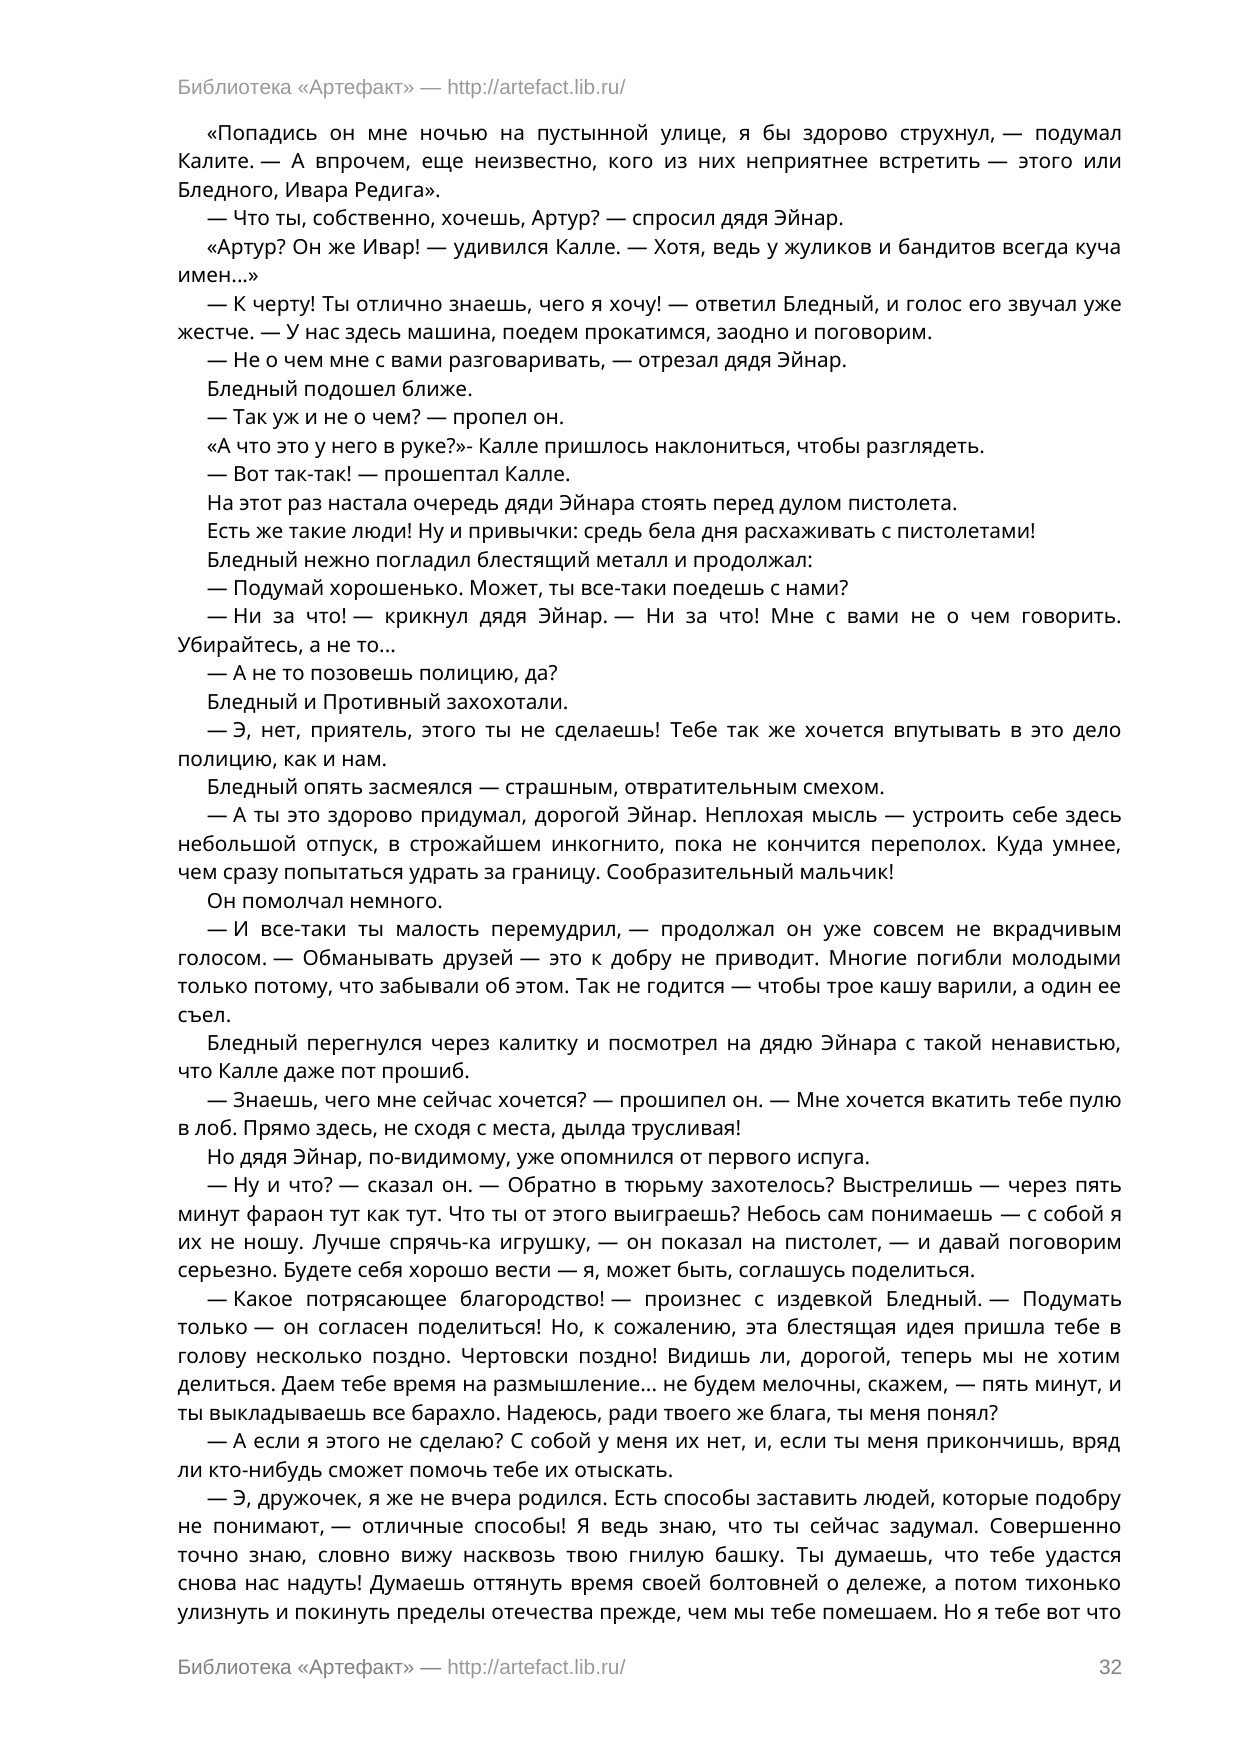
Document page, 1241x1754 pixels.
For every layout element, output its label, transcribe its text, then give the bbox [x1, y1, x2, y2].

text Бледный и Противный захохотали. [177, 687, 1122, 715]
text — Ни за что! — крикнул дядя Эйнар. — Ни за что! Мне с вами не о чем говорить. Убирайтесь, а не то... [177, 602, 1122, 658]
text — Не о чем мне с вами разговаривать, — отрезал дядя Эйнар. [177, 346, 1122, 374]
text — К черту! Tы отлично знаешь, чего я хочу! — ответил Бледный, и голос его звучал уже жестче. — У нас здесь машина, поедем прокатимся, заодно и поговорим. [177, 289, 1122, 346]
text — Что ты, собственно, хочешь, Артур? — спросил дядя Эйнар. [177, 203, 1122, 232]
text На этот раз настала очередь дяди Эйнара стоять перед дулом пистолета. [177, 488, 1122, 516]
text — И все-таки ты малость перемудрил, — продолжал он уже совсем не вкрадчивым голосом. — Обманывать друзей — это к добру не приводит. Многие погибли молодыми только потому, что забывали об этом. Tак не годится — чтобы трое кашу варили, а один ее съел. [177, 914, 1122, 1028]
text — Вот так-так! — прошептал Калле. [177, 459, 1122, 488]
text Он помолчал немного. [177, 886, 1122, 914]
text — А если я этого не сделаю? С собой у меня их нет, и, если ты меня прикончишь, вряд ли кто-нибудь сможет помочь тебе их отыскать. [177, 1426, 1122, 1483]
text «А что это у него в руке?»- Калле пришлось наклониться, чтобы разглядеть. [177, 431, 1122, 459]
text Есть же такие люди! Ну и привычки: средь бела дня расхаживать с пистолетами! [177, 516, 1122, 545]
text — Ну и что? — сказал он. — Обратно в тюрьму захотелось? Выстрелишь — через пять минут фараон тут как тут. Что ты от этого выиграешь? Небось сам понимаешь — с собой я их не ношу. Лучше спрячь-ка игрушку, — он показал на пистолет, — и давай поговорим серьезно. Будете себя хорошо вести — я, может быть, соглашусь поделиться. [177, 1170, 1122, 1284]
text — Знаешь, чего мне сейчас хочется? — прошипел он. — Мне хочется вкатить тебе пулю в лоб. Прямо здесь, не сходя с места, дылда трусливая! [177, 1085, 1122, 1142]
text Бледный нежно погладил блестящий металл и продолжал: [177, 545, 1122, 573]
text — Подумай хорошенько. Может, ты все-таки поедешь с нами? [177, 573, 1122, 602]
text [177, 1483, 1122, 1625]
text — А не то позовешь полицию, да? [177, 658, 1122, 687]
text — Какое потрясающее благородство! — произнес с издевкой Бледный. — Подумать только — он согласен поделиться! Но, к сожалению, эта блестящая идея пришла тебе в голову несколько поздно. Чертовски поздно! Видишь ли, дорогой, теперь мы не хотим делиться. Даем тебе время на размышление... не будем мелочны, скажем, — пять минут, и ты выкладываешь все барахло. Надеюсь, ради твоего же блага, ты меня понял? [177, 1284, 1122, 1426]
text — А ты это здорово придумал, дорогой Эйнар. Неплохая мысль — устроить себе здесь небольшой отпуск, в строжайшем инкогнито, пока не кончится переполох. Куда умнее, чем сразу попытаться удрать за границу. Сообразительный мальчик! [177, 801, 1122, 886]
text Бледный подошел ближе. [177, 374, 1122, 402]
text Бледный опять засмеялся — страшным, отвратительным смехом. [177, 772, 1122, 801]
text Бледный перегнулся через калитку и посмотрел на дядю Эйнара с такой ненавистью, что Калле даже пот прошиб. [177, 1028, 1122, 1085]
text «Попадись он мне ночью на пустынной улице, я бы здорово струхнул, — подумал Калите. — А впрочем, еще неизвестно, кого из них неприятнее встретить — этого или Бледного, Ивара Редига». [177, 118, 1122, 203]
text Но дядя Эйнар, по-видимому, уже опомнился от первого испуга. [177, 1142, 1122, 1170]
text — Tак уж и не о чем? — пропел он. [177, 402, 1122, 431]
text «Артур? Он же Ивар! — удивился Калле. — Xотя, ведь у жуликов и бандитов всегда куча имен...» [177, 232, 1122, 289]
text — Э, нет, приятель, этого ты не сделаешь! Tебе так же хочется впутывать в это дело полицию, как и нам. [177, 715, 1122, 772]
